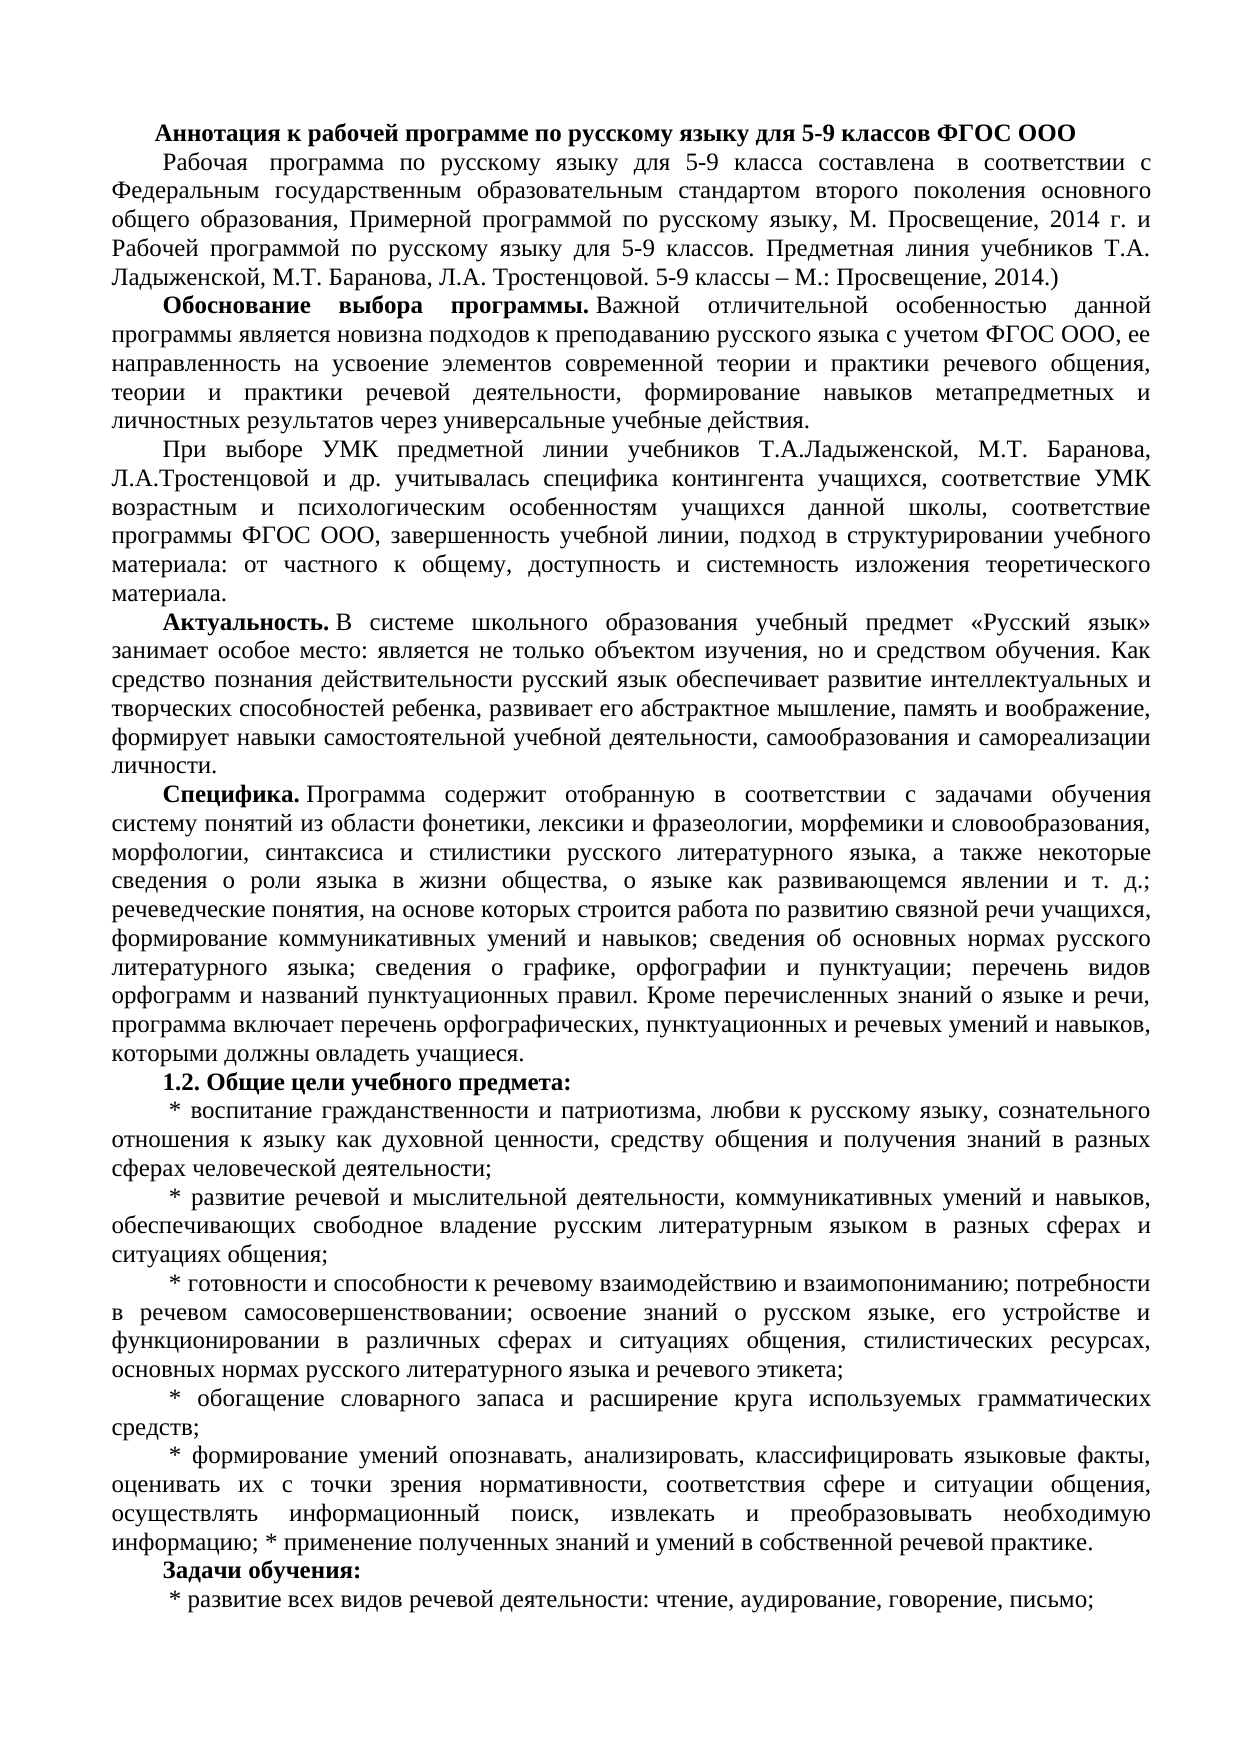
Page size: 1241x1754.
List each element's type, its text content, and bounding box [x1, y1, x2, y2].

text Аннотация к рабочей программе по русскому языку для 5-9 классов ФГОС ООО [74, 118, 1157, 147]
text * готовности и способности к речевому взаимодействию и взаимопониманию; потребности в речевом самосовершенствовании; освоение знаний о русском языке, его устройстве и функционировании в различных сферах и ситуациях общения, стилистических ресурсах, основных нормах русского литературного языка и речевого этикета; [111, 1268, 1152, 1383]
text * обогащение словарного запаса и расширение круга используемых грамматических средств; [111, 1383, 1152, 1441]
text 1.2. Общие цели учебного предмета: [111, 1067, 1152, 1096]
text * формирование умений опознавать, анализировать, классифицировать языковые факты, оценивать их с точки зрения нормативности, соответствия сфере и ситуации общения, осуществлять информационный поиск, извлекать и преобразовывать необходимую информацию; * применение полученных знаний и умений в собственной речевой практике. [111, 1441, 1152, 1556]
text Актуальность. В системе школьного образования учебный предмет «Русский язык» занимает особое место: является не только объектом изучения, но и средством обучения. Как средство познания действительности русский язык обеспечивает развитие интеллектуальных и творческих способностей ребенка, развивает его абстрактное мышление, память и воображение, формирует навыки самостоятельной учебной деятельности, самообразования и самореализации личности. [111, 607, 1152, 779]
text * развитие речевой и мыслительной деятельности, коммуникативных умений и навыков, обеспечивающих свободное владение русским литературным языком в разных сферах и ситуациях общения; [111, 1182, 1152, 1268]
text * воспитание гражданственности и патриотизма, любви к русскому языку, сознательного отношения к языку как духовной ценности, средству общения и получения знаний в разных сферах человеческой деятельности; [111, 1096, 1152, 1182]
text * развитие всех видов речевой деятельности: чтение, аудирование, говорение, письмо; [111, 1584, 1152, 1613]
text Обоснование выбора программы. Важной отличительной особенностью данной программы является новизна подходов к преподаванию русского языка с учетом ФГОС ООО, ее направленность на усвоение элементов современной теории и практики речевого общения, теории и практики речевой деятельности, формирование навыков метапредметных и личностных результатов через универсальные учебные действия. [111, 291, 1152, 434]
text Специфика. Программа содержит отобранную в соответствии с задачами обучения систему понятий из области фонетики, лексики и фразеологии, морфемики и словообразования, морфологии, синтаксиса и стилистики русского литературного языка, а также некоторые сведения о роли языка в жизни общества, о языке как развивающемся явлении и т. д.; речеведческие понятия, на основе которых строится работа по развитию связной речи учащихся, формирование коммуникативных умений и навыков; сведения об основных нормах русского литературного языка; сведения о графике, орфографии и пунктуации; перечень видов орфограмм и названий пунктуационных правил. Кроме перечисленных знаний о языке и речи, программа включает перечень орфографических, пунктуационных и речевых умений и навыков, которыми должны овладеть учащиеся. [111, 779, 1152, 1067]
text При выборе УМК предметной линии учебников Т.А.Ладыженской, М.Т. Баранова, Л.А.Тростенцовой и др. учитывалась специфика контингента учащихся, соответствие УМК возрастным и психологическим особенностям учащихся данной школы, соответствие программы ФГОС ООО, завершенность учебной линии, подход в структурировании учебного материала: от частного к общему, доступность и системность изложения теоретического материала. [111, 434, 1152, 607]
text Рабочая программа по русскому языку для 5-9 класса составлена в соответствии с Федеральным государственным образовательным стандартом второго поколения основного общего образования, Примерной программой по русскому языку, М. Просвещение, 2014 г. и Рабочей программой по русскому языку для 5-9 классов. Предметная линия учебников Т.А. Ладыженской, М.Т. Баранова, Л.А. Тростенцовой. 5-9 классы – М.: Просвещение, 2014.) [111, 147, 1152, 291]
text Задачи обучения: [111, 1556, 1152, 1584]
